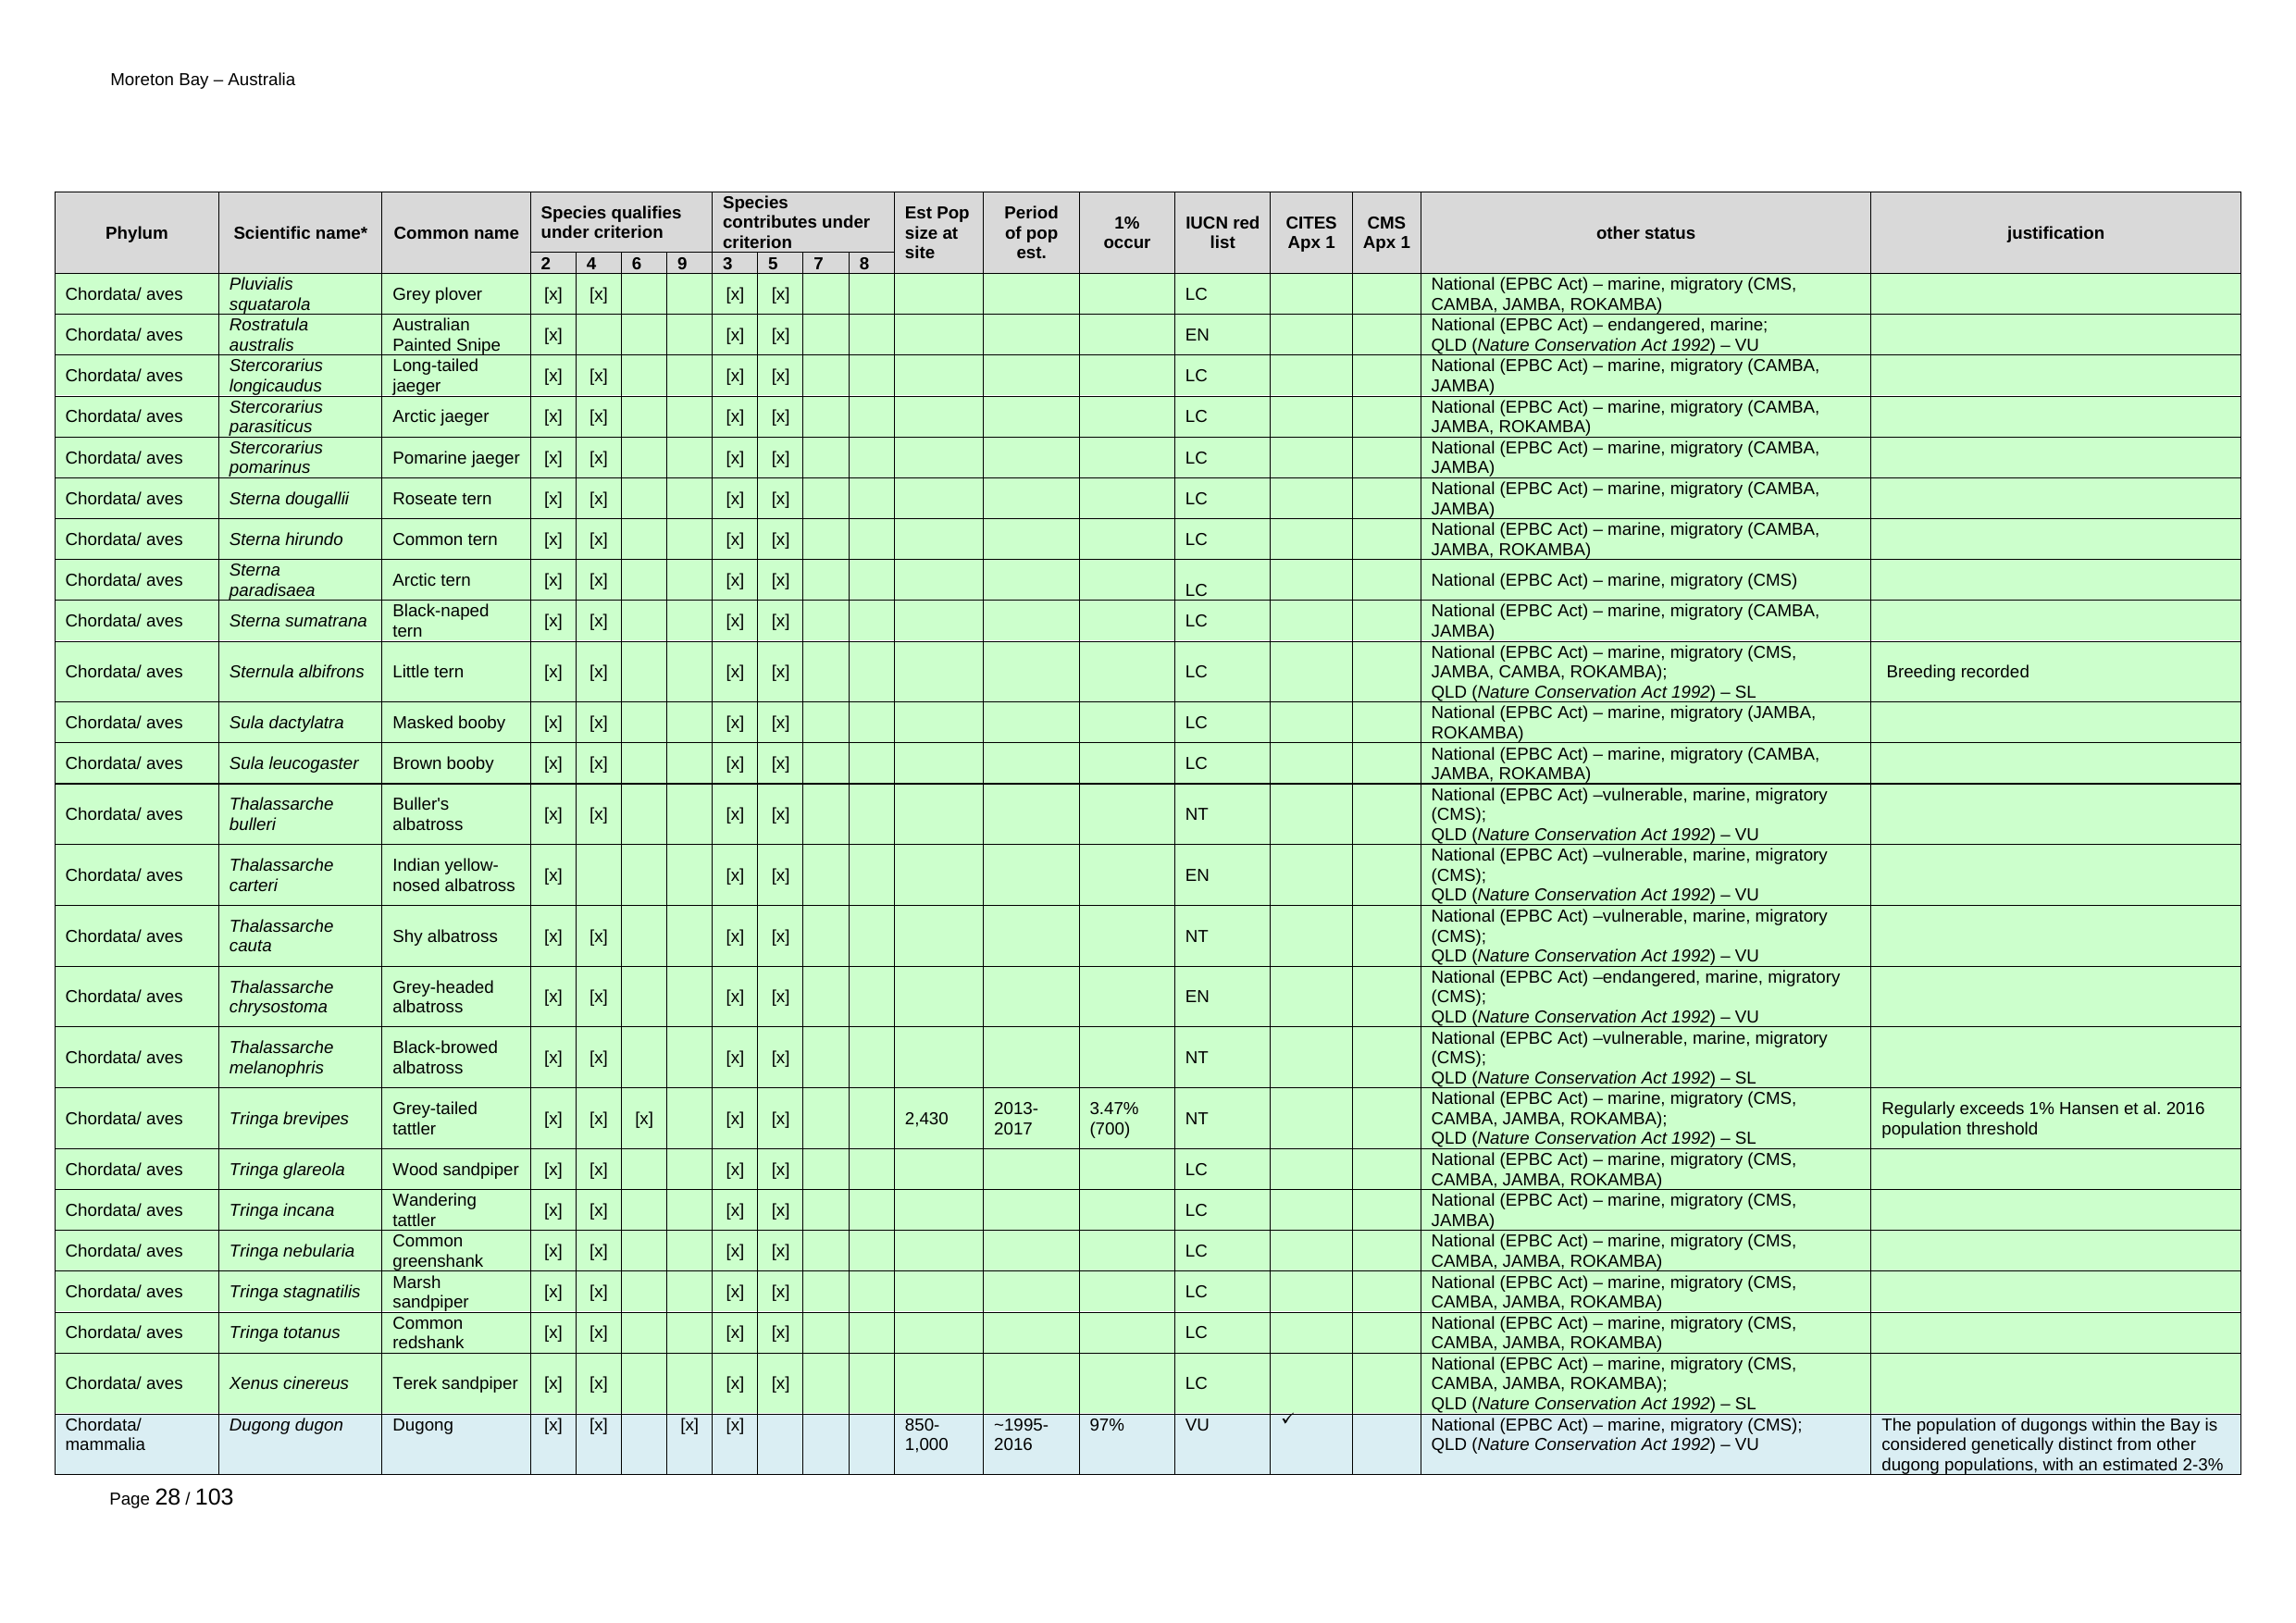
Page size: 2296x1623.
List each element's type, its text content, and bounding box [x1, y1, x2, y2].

table_cell [x] [531, 1149, 576, 1189]
table_cell [667, 1354, 712, 1413]
table_cell NT [1175, 1027, 1270, 1087]
table_cell [1271, 1415, 1352, 1474]
table_cell National (EPBC Act) – marine, migratory (CMS, CAMBA, JAMBA, ROKAMBA) [1421, 1313, 1870, 1353]
table_cell [x] [713, 478, 757, 518]
table_cell [622, 355, 666, 395]
table_cell [984, 397, 1079, 437]
table_cell [x] [758, 355, 802, 395]
table_cell Thalassarche melanophris [219, 1027, 381, 1087]
table_cell Chordata/ aves [56, 702, 218, 742]
table_cell LC [1175, 478, 1270, 518]
table_cell [622, 785, 666, 844]
table_cell [x] [531, 355, 576, 395]
table_cell [803, 642, 849, 701]
table_cell [984, 1149, 1079, 1189]
table_cell [1080, 1313, 1174, 1353]
table_cell Chordata/ aves [56, 478, 218, 518]
table_cell [x] [577, 1088, 621, 1148]
table_cell National (EPBC Act) –vulnerable, marine, migratory (CMS); QLD (Nature Conservation Act 1992) – SL [1421, 1027, 1870, 1087]
table_cell National (EPBC Act) – marine, migratory (CAMBA, JAMBA) [1421, 478, 1870, 518]
table_cell [x] [531, 1271, 576, 1311]
table_cell Chordata/ aves [56, 1313, 218, 1353]
table_cell [622, 315, 666, 354]
table_cell [1353, 1088, 1421, 1148]
table_cell [1080, 743, 1174, 783]
table_cell [1271, 1149, 1352, 1189]
table_cell [x] [713, 1088, 757, 1148]
table_cell [x] [713, 315, 757, 354]
table_cell [1353, 785, 1421, 844]
table_cell [1271, 642, 1352, 701]
table_header justification [1871, 192, 2240, 273]
table_header Period of pop est. [984, 192, 1079, 273]
table_cell [1271, 1231, 1352, 1270]
table_cell [850, 743, 894, 783]
table_cell [x] [758, 1271, 802, 1311]
table_cell Chordata/ aves [56, 785, 218, 844]
table_cell Chordata/ aves [56, 438, 218, 477]
table_cell [x] [758, 397, 802, 437]
table_header Phylum [56, 192, 218, 273]
table_cell [850, 1231, 894, 1270]
table_cell Common redshank [382, 1313, 530, 1353]
table_cell [x] [713, 1231, 757, 1270]
table_cell [1271, 519, 1352, 559]
table_cell [x] [577, 967, 621, 1026]
table_cell 9 [667, 253, 712, 273]
table_cell [850, 1271, 894, 1311]
table_cell [x] [713, 1415, 757, 1474]
table_cell Tringa glareola [219, 1149, 381, 1189]
table_cell [850, 438, 894, 477]
table_cell National (EPBC Act) – marine, migratory (CMS, JAMBA, CAMBA, ROKAMBA); QLD (Nature Conservation Act 1992) – SL [1421, 642, 1870, 701]
table_cell [1080, 1190, 1174, 1230]
table_cell [850, 845, 894, 905]
table_cell NT [1175, 906, 1270, 966]
table_cell [803, 315, 849, 354]
table_cell [895, 478, 983, 518]
table_cell [758, 1415, 802, 1474]
table_cell [622, 1415, 666, 1474]
table_cell National (EPBC Act) – marine, migratory (CMS, CAMBA, JAMBA, ROKAMBA) [1421, 1271, 1870, 1311]
table_cell [850, 1415, 894, 1474]
table_cell 2 [531, 253, 576, 273]
table_cell [x] [531, 642, 576, 701]
table_cell [x] [713, 1149, 757, 1189]
table_cell National (EPBC Act) – marine, migratory (CAMBA, JAMBA) [1421, 438, 1870, 477]
table_cell [803, 1271, 849, 1311]
table_cell [850, 1313, 894, 1353]
table_cell [803, 355, 849, 395]
table_cell [850, 560, 894, 600]
table_cell [1271, 1027, 1352, 1087]
table_cell National (EPBC Act) – marine, migratory (JAMBA, ROKAMBA) [1421, 702, 1870, 742]
table_cell Chordata/ mammalia [56, 1415, 218, 1474]
table_cell [622, 1354, 666, 1413]
table_cell [x] [758, 1313, 802, 1353]
table_cell [x] [577, 743, 621, 783]
table_cell [803, 1190, 849, 1230]
table_cell [622, 1027, 666, 1087]
table_cell [667, 519, 712, 559]
table_cell [667, 743, 712, 783]
table_cell [1080, 1149, 1174, 1189]
table_cell [1871, 1354, 2240, 1413]
table_cell Wandering tattler [382, 1190, 530, 1230]
table_cell Chordata/ aves [56, 1190, 218, 1230]
table_cell [1871, 845, 2240, 905]
table_cell [x] [577, 438, 621, 477]
table_cell National (EPBC Act) – marine, migratory (CMS, CAMBA, JAMBA, ROKAMBA) [1421, 1149, 1870, 1189]
table_cell [850, 1027, 894, 1087]
table_cell [850, 1354, 894, 1413]
table_cell [1271, 1088, 1352, 1148]
table_cell 2,430 [895, 1088, 983, 1148]
table_cell [1080, 642, 1174, 701]
table_cell LC [1175, 519, 1270, 559]
table_cell [1080, 845, 1174, 905]
table_cell [1871, 601, 2240, 640]
table_cell National (EPBC Act) – marine, migratory (CAMBA, JAMBA, ROKAMBA) [1421, 397, 1870, 437]
table_cell [803, 1415, 849, 1474]
table_header 1% occur [1080, 192, 1174, 273]
table_cell Chordata/ aves [56, 1231, 218, 1270]
table_cell National (EPBC Act) –endangered, marine, migratory (CMS); QLD (Nature Conservation Act 1992) – VU [1421, 967, 1870, 1026]
table_cell [x] [713, 743, 757, 783]
table_cell Common tern [382, 519, 530, 559]
table_cell [x] [622, 1088, 666, 1148]
table_cell [x] [758, 274, 802, 314]
table_cell [850, 274, 894, 314]
table_cell 8 [850, 253, 894, 273]
table_cell [895, 906, 983, 966]
table_cell [984, 519, 1079, 559]
table_cell [1271, 845, 1352, 905]
table_cell [850, 315, 894, 354]
table_cell Thalassarche cauta [219, 906, 381, 966]
table_cell [803, 845, 849, 905]
table_cell [x] [758, 1354, 802, 1413]
table_cell [1271, 967, 1352, 1026]
table_cell [984, 1271, 1079, 1311]
table_cell Chordata/ aves [56, 355, 218, 395]
table_cell [622, 1149, 666, 1189]
table_cell [1871, 478, 2240, 518]
table_cell Sterna hirundo [219, 519, 381, 559]
table_cell LC [1175, 1313, 1270, 1353]
table_cell [1871, 967, 2240, 1026]
table_cell [x] [531, 1027, 576, 1087]
table_cell LC [1175, 560, 1270, 600]
table_cell [667, 967, 712, 1026]
table_cell Long-tailed jaeger [382, 355, 530, 395]
table_cell Tringa totanus [219, 1313, 381, 1353]
table_cell [1353, 702, 1421, 742]
table_cell Chordata/ aves [56, 315, 218, 354]
table_cell [x] [713, 1313, 757, 1353]
table_cell 6 [622, 253, 666, 273]
table_cell Stercorarius pomarinus [219, 438, 381, 477]
table_cell Tringa nebularia [219, 1231, 381, 1270]
table_cell [984, 906, 1079, 966]
table_cell Terek sandpiper [382, 1354, 530, 1413]
table_cell [895, 1354, 983, 1413]
table_cell [667, 355, 712, 395]
table_cell [895, 274, 983, 314]
table_cell [667, 1027, 712, 1087]
table_cell [x] [531, 967, 576, 1026]
table_cell Chordata/ aves [56, 1088, 218, 1148]
table_cell [850, 355, 894, 395]
table_cell [895, 519, 983, 559]
table_cell Thalassarche chrysostoma [219, 967, 381, 1026]
table_cell [984, 743, 1079, 783]
table_cell Sterna paradisaea [219, 560, 381, 600]
table_cell National (EPBC Act) – marine, migratory (CMS, JAMBA) [1421, 1190, 1870, 1230]
table_cell EN [1175, 845, 1270, 905]
table_cell [x] [577, 274, 621, 314]
table_cell [895, 1231, 983, 1270]
table_cell [x] [758, 967, 802, 1026]
table_cell [x] [577, 906, 621, 966]
table_cell [984, 438, 1079, 477]
table_cell [803, 397, 849, 437]
table_cell [x] [713, 397, 757, 437]
table_cell [1871, 1271, 2240, 1311]
table_cell [667, 397, 712, 437]
table_cell [803, 1088, 849, 1148]
table_cell [667, 438, 712, 477]
table_cell Shy albatross [382, 906, 530, 966]
table_cell [x] [531, 1231, 576, 1270]
table_cell LC [1175, 1231, 1270, 1270]
table_cell [x] [758, 906, 802, 966]
table_cell [1080, 355, 1174, 395]
table_cell 3.47% (700) [1080, 1088, 1174, 1148]
table_cell [667, 1231, 712, 1270]
table_cell Chordata/ aves [56, 1271, 218, 1311]
table_cell [984, 315, 1079, 354]
table_cell Grey-tailed tattler [382, 1088, 530, 1148]
table_cell [850, 642, 894, 701]
table_cell LC [1175, 1190, 1270, 1230]
table_cell [x] [758, 702, 802, 742]
table_cell [x] [531, 397, 576, 437]
table_cell 4 [577, 253, 621, 273]
table_cell [1080, 967, 1174, 1026]
table_cell National (EPBC Act) – marine, migratory (CAMBA, JAMBA) [1421, 355, 1870, 395]
table_cell [1353, 1027, 1421, 1087]
table_cell [1080, 438, 1174, 477]
table_cell [984, 967, 1079, 1026]
table_cell [x] [577, 397, 621, 437]
table_cell [x] [713, 438, 757, 477]
table_cell [x] [531, 1354, 576, 1413]
table_cell [1080, 1231, 1174, 1270]
table_cell [895, 1190, 983, 1230]
table_cell [x] [758, 315, 802, 354]
table_cell [1353, 519, 1421, 559]
table_cell [667, 642, 712, 701]
table_cell [803, 519, 849, 559]
table_cell [803, 967, 849, 1026]
table_cell [1080, 560, 1174, 600]
table_cell [1080, 274, 1174, 314]
table_cell [850, 1149, 894, 1189]
table_cell [1871, 519, 2240, 559]
table_cell [895, 702, 983, 742]
table_cell [1871, 560, 2240, 600]
table_cell [x] [531, 845, 576, 905]
table_cell Dugong [382, 1415, 530, 1474]
table_cell [x] [577, 1027, 621, 1087]
table_cell [x] [531, 743, 576, 783]
table_cell [667, 906, 712, 966]
table_cell National (EPBC Act) – marine, migratory (CMS, CAMBA, JAMBA, ROKAMBA); QLD (Nature Conservation Act 1992) – SL [1421, 1354, 1870, 1413]
table_cell National (EPBC Act) – marine, migratory (CAMBA, JAMBA) [1421, 601, 1870, 640]
table_cell [x] [713, 274, 757, 314]
table_cell [x] [531, 785, 576, 844]
table_cell [1080, 702, 1174, 742]
table_cell Pluvialis squatarola [219, 274, 381, 314]
table_cell Tringa stagnatilis [219, 1271, 381, 1311]
table_cell [667, 1313, 712, 1353]
table_cell Sterna sumatrana [219, 601, 381, 640]
table_cell [667, 1149, 712, 1189]
table_cell [1871, 1190, 2240, 1230]
table_cell [622, 906, 666, 966]
table_cell [x] [531, 519, 576, 559]
table_cell [x] [758, 438, 802, 477]
table_cell [895, 601, 983, 640]
table_cell [850, 906, 894, 966]
table_cell [1271, 1190, 1352, 1230]
table_cell [x] [667, 1415, 712, 1474]
table_cell [1871, 702, 2240, 742]
table_cell [622, 702, 666, 742]
table_cell National (EPBC Act) – marine, migratory (CMS, CAMBA, JAMBA, ROKAMBA); QLD (Nature Conservation Act 1992) – SL [1421, 1088, 1870, 1148]
table_cell [x] [713, 1027, 757, 1087]
table_cell [803, 1354, 849, 1413]
table_cell [1871, 785, 2240, 844]
table_cell [850, 397, 894, 437]
table_cell [622, 274, 666, 314]
table_cell [1353, 274, 1421, 314]
table_cell [803, 1149, 849, 1189]
table_cell Little tern [382, 642, 530, 701]
table_cell [895, 642, 983, 701]
table_cell [x] [713, 1190, 757, 1230]
table_cell Stercorarius longicaudus [219, 355, 381, 395]
table_cell [1871, 397, 2240, 437]
table_cell [622, 560, 666, 600]
table_cell [667, 274, 712, 314]
table_cell [803, 478, 849, 518]
table_cell [850, 702, 894, 742]
table_cell [984, 355, 1079, 395]
table_cell National (EPBC Act) – marine, migratory (CMS, CAMBA, JAMBA, ROKAMBA) [1421, 1231, 1870, 1270]
table_cell Black-browed albatross [382, 1027, 530, 1087]
table_cell [1353, 1354, 1421, 1413]
table_cell LC [1175, 1354, 1270, 1413]
table_cell [1080, 601, 1174, 640]
table_cell [x] [577, 1231, 621, 1270]
table_cell [622, 519, 666, 559]
table_cell Indian yellow-nosed albatross [382, 845, 530, 905]
table_cell LC [1175, 397, 1270, 437]
table_cell LC [1175, 1149, 1270, 1189]
table_cell [x] [577, 1313, 621, 1353]
table_cell [x] [531, 1415, 576, 1474]
table_cell [x] [531, 315, 576, 354]
table_cell [x] [531, 478, 576, 518]
table_cell [622, 1231, 666, 1270]
table_cell [1353, 397, 1421, 437]
table_cell [803, 785, 849, 844]
table_cell [622, 478, 666, 518]
table_cell [667, 1190, 712, 1230]
table_cell [1871, 1313, 2240, 1353]
table_cell [x] [713, 519, 757, 559]
table_cell Marsh sandpiper [382, 1271, 530, 1311]
table_cell [984, 560, 1079, 600]
table_cell [x] [713, 845, 757, 905]
table_cell [x] [577, 1354, 621, 1413]
table_cell VU [1175, 1415, 1270, 1474]
table_cell [x] [758, 845, 802, 905]
table_cell [803, 743, 849, 783]
table_cell [x] [758, 1149, 802, 1189]
table_cell [895, 438, 983, 477]
table_cell [1271, 397, 1352, 437]
table_cell Sternula albifrons [219, 642, 381, 701]
table_cell [1353, 1149, 1421, 1189]
table_cell [x] [713, 642, 757, 701]
table_cell [x] [577, 355, 621, 395]
table_cell [850, 478, 894, 518]
table_cell [667, 785, 712, 844]
table_cell [1271, 702, 1352, 742]
table_cell [667, 601, 712, 640]
table_cell 3 [713, 253, 757, 273]
table_cell [x] [531, 438, 576, 477]
table_cell [x] [713, 702, 757, 742]
table_cell [1353, 315, 1421, 354]
table_cell Stercorarius parasiticus [219, 397, 381, 437]
table_cell [984, 1231, 1079, 1270]
table_cell [1271, 1271, 1352, 1311]
table_cell Chordata/ aves [56, 397, 218, 437]
table_cell [1080, 519, 1174, 559]
table_cell [1080, 1271, 1174, 1311]
table_cell [803, 560, 849, 600]
table_cell Chordata/ aves [56, 560, 218, 600]
table_cell [x] [577, 478, 621, 518]
table_cell [803, 1231, 849, 1270]
table_header CITES Apx 1 [1271, 192, 1352, 273]
table_cell [x] [531, 274, 576, 314]
table_cell Buller's albatross [382, 785, 530, 844]
table_cell [1271, 743, 1352, 783]
table_cell [1353, 906, 1421, 966]
table_cell [1080, 397, 1174, 437]
table_cell [1871, 906, 2240, 966]
table_cell [x] [758, 743, 802, 783]
table_cell [1271, 438, 1352, 477]
table_cell [622, 642, 666, 701]
table_cell [622, 438, 666, 477]
table_cell [x] [531, 560, 576, 600]
table_cell [x] [758, 560, 802, 600]
table_cell [895, 1271, 983, 1311]
table_cell [622, 397, 666, 437]
table_cell [984, 478, 1079, 518]
table_header Species contributes under criterion [713, 192, 894, 252]
table_cell Chordata/ aves [56, 1354, 218, 1413]
table_cell [1080, 1027, 1174, 1087]
table_cell [895, 845, 983, 905]
table_cell [803, 1027, 849, 1087]
table_cell Arctic jaeger [382, 397, 530, 437]
table_cell Thalassarche carteri [219, 845, 381, 905]
table_cell [622, 845, 666, 905]
table_cell Regularly exceeds 1% Hansen et al. 2016 population threshold [1871, 1088, 2240, 1148]
table_header Scientific name* [219, 192, 381, 273]
table_cell [850, 785, 894, 844]
table_cell [1271, 478, 1352, 518]
table_cell Sterna dougallii [219, 478, 381, 518]
table_cell [1271, 560, 1352, 600]
table_cell [895, 967, 983, 1026]
table_cell [1271, 274, 1352, 314]
table_cell [1080, 906, 1174, 966]
table_cell [1353, 601, 1421, 640]
table_cell [x] [713, 967, 757, 1026]
table_cell [1353, 355, 1421, 395]
table_cell Tringa incana [219, 1190, 381, 1230]
table_cell [1353, 642, 1421, 701]
table_cell [1353, 1271, 1421, 1311]
table_cell [x] [577, 702, 621, 742]
table_cell Grey plover [382, 274, 530, 314]
table_header other status [1421, 192, 1870, 273]
table_cell [x] [758, 519, 802, 559]
table_cell [x] [713, 560, 757, 600]
table_cell Arctic tern [382, 560, 530, 600]
table_cell [x] [758, 1190, 802, 1230]
table_cell [x] [758, 1027, 802, 1087]
table_header Est Pop size at site [895, 192, 983, 273]
table_cell [1353, 1313, 1421, 1353]
table_cell [1871, 438, 2240, 477]
table_cell [1353, 845, 1421, 905]
table_cell [667, 560, 712, 600]
table_cell [1353, 1231, 1421, 1270]
table_header CMS Apx 1 [1353, 192, 1421, 273]
table_cell [x] [577, 560, 621, 600]
table_cell [x] [713, 355, 757, 395]
table_cell Chordata/ aves [56, 967, 218, 1026]
table_cell [x] [531, 906, 576, 966]
table_cell National (EPBC Act) – marine, migratory (CMS); QLD (Nature Conservation Act 1992) – VU [1421, 1415, 1870, 1474]
table_cell Chordata/ aves [56, 845, 218, 905]
table_cell [1353, 743, 1421, 783]
table_cell National (EPBC Act) – marine, migratory (CMS) [1421, 560, 1870, 600]
table_cell [1871, 274, 2240, 314]
table_cell National (EPBC Act) –vulnerable, marine, migratory (CMS); QLD (Nature Conservation Act 1992) – VU [1421, 906, 1870, 966]
table_cell [984, 702, 1079, 742]
table_cell LC [1175, 355, 1270, 395]
table_cell ~1995- 2016 [984, 1415, 1079, 1474]
table_cell [622, 967, 666, 1026]
table_cell NT [1175, 785, 1270, 844]
table_cell [1080, 785, 1174, 844]
table_cell [850, 967, 894, 1026]
table_cell [1271, 1354, 1352, 1413]
table_cell [667, 702, 712, 742]
table_cell [895, 785, 983, 844]
table_cell LC [1175, 743, 1270, 783]
table_cell LC [1175, 438, 1270, 477]
table_cell [x] [758, 785, 802, 844]
table_cell [984, 642, 1079, 701]
table_cell [1271, 785, 1352, 844]
table_cell [1353, 560, 1421, 600]
table_cell [x] [577, 785, 621, 844]
table_cell LC [1175, 642, 1270, 701]
table_cell Breeding recorded [1871, 642, 2240, 701]
table_cell Chordata/ aves [56, 743, 218, 783]
table_cell [1353, 967, 1421, 1026]
table_cell LC [1175, 1271, 1270, 1311]
table_cell [1271, 355, 1352, 395]
table_cell [667, 315, 712, 354]
table_cell [850, 601, 894, 640]
table_cell [1871, 1149, 2240, 1189]
table_cell [803, 702, 849, 742]
table_cell [895, 315, 983, 354]
table_cell [1080, 478, 1174, 518]
table_cell LC [1175, 702, 1270, 742]
table_header IUCN red list [1175, 192, 1270, 273]
table_cell Rostratula australis [219, 315, 381, 354]
table_cell [984, 274, 1079, 314]
table_cell [1353, 1190, 1421, 1230]
table_cell [803, 601, 849, 640]
table_cell Black-naped tern [382, 601, 530, 640]
table_cell [x] [577, 519, 621, 559]
table_cell [x] [531, 1190, 576, 1230]
table_cell 5 [758, 253, 802, 273]
table_cell [x] [577, 1271, 621, 1311]
table_cell [803, 1313, 849, 1353]
table_cell Dugong dugon [219, 1415, 381, 1474]
table_cell National (EPBC Act) – marine, migratory (CAMBA, JAMBA, ROKAMBA) [1421, 519, 1870, 559]
table_cell Masked booby [382, 702, 530, 742]
table_cell [1271, 906, 1352, 966]
table_cell 2013-2017 [984, 1088, 1079, 1148]
table_cell EN [1175, 315, 1270, 354]
table_cell Sula leucogaster [219, 743, 381, 783]
table_cell [850, 519, 894, 559]
table_cell [667, 478, 712, 518]
table_cell Roseate tern [382, 478, 530, 518]
table_cell [895, 355, 983, 395]
table_cell [577, 315, 621, 354]
table_cell [x] [531, 601, 576, 640]
table_cell [622, 1271, 666, 1311]
table_cell Brown booby [382, 743, 530, 783]
table_cell [895, 743, 983, 783]
table_cell [x] [577, 1149, 621, 1189]
table_cell [667, 1271, 712, 1311]
table_cell [1871, 315, 2240, 354]
table_cell [x] [758, 601, 802, 640]
table_cell Grey-headed albatross [382, 967, 530, 1026]
table_cell Chordata/ aves [56, 1027, 218, 1087]
table_cell Tringa brevipes [219, 1088, 381, 1148]
table_cell [1353, 1415, 1421, 1474]
table_cell National (EPBC Act) –vulnerable, marine, migratory (CMS); QLD (Nature Conservation Act 1992) – VU [1421, 785, 1870, 844]
table_cell [x] [531, 1088, 576, 1148]
table_cell [622, 743, 666, 783]
table_cell National (EPBC Act) – endangered, marine; QLD (Nature Conservation Act 1992) – VU [1421, 315, 1870, 354]
table_cell [1271, 1313, 1352, 1353]
table_cell EN [1175, 967, 1270, 1026]
table_cell LC [1175, 274, 1270, 314]
table_cell [x] [713, 601, 757, 640]
table_cell [667, 845, 712, 905]
table_cell [x] [758, 1088, 802, 1148]
table_cell [x] [577, 1190, 621, 1230]
table_cell Wood sandpiper [382, 1149, 530, 1189]
table_cell [1080, 315, 1174, 354]
table_cell [850, 1088, 894, 1148]
table_cell [803, 274, 849, 314]
table_cell [x] [577, 601, 621, 640]
table_cell [1271, 315, 1352, 354]
table_cell [x] [577, 1415, 621, 1474]
table_cell Thalassarche bulleri [219, 785, 381, 844]
table_cell Chordata/ aves [56, 519, 218, 559]
table_cell Pomarine jaeger [382, 438, 530, 477]
table_cell [1080, 1354, 1174, 1413]
table_cell [895, 1313, 983, 1353]
table_cell [622, 1313, 666, 1353]
table_cell [895, 1027, 983, 1087]
table_cell [x] [758, 642, 802, 701]
table_cell [1353, 478, 1421, 518]
table_cell [x] [577, 642, 621, 701]
table_cell [x] [758, 478, 802, 518]
table_cell [1871, 1231, 2240, 1270]
table_cell Chordata/ aves [56, 906, 218, 966]
table_cell [984, 1354, 1079, 1413]
table_cell Australian Painted Snipe [382, 315, 530, 354]
table_header Species qualifies under criterion [531, 192, 712, 252]
table_cell [1871, 743, 2240, 783]
table_cell Chordata/ aves [56, 601, 218, 640]
table_cell Xenus cinereus [219, 1354, 381, 1413]
table_cell 7 [803, 253, 849, 273]
table_cell [895, 1149, 983, 1189]
table_cell [1353, 438, 1421, 477]
table_cell [1871, 355, 2240, 395]
table_cell [984, 601, 1079, 640]
table_cell [x] [713, 785, 757, 844]
table_cell Sula dactylatra [219, 702, 381, 742]
table_cell Chordata/ aves [56, 642, 218, 701]
table_cell [x] [713, 1354, 757, 1413]
table_cell Common greenshank [382, 1231, 530, 1270]
table_cell 97% [1080, 1415, 1174, 1474]
table_cell [622, 601, 666, 640]
table_cell Chordata/ aves [56, 274, 218, 314]
table_cell [895, 397, 983, 437]
table_cell [x] [531, 1313, 576, 1353]
table_cell [803, 906, 849, 966]
table_cell Chordata/ aves [56, 1149, 218, 1189]
table_cell [984, 785, 1079, 844]
table_cell [895, 560, 983, 600]
table_cell National (EPBC Act) –vulnerable, marine, migratory (CMS); QLD (Nature Conservation Act 1992) – VU [1421, 845, 1870, 905]
table_cell [1871, 1027, 2240, 1087]
table_cell [667, 1088, 712, 1148]
table_cell 850-1,000 [895, 1415, 983, 1474]
table_cell [x] [713, 906, 757, 966]
table_cell [x] [758, 1231, 802, 1270]
table_cell [x] [713, 1271, 757, 1311]
table_cell [803, 438, 849, 477]
table_cell [984, 845, 1079, 905]
table_cell [1271, 601, 1352, 640]
table_cell [622, 1190, 666, 1230]
table_cell [850, 1190, 894, 1230]
table_cell National (EPBC Act) – marine, migratory (CAMBA, JAMBA, ROKAMBA) [1421, 743, 1870, 783]
table_cell LC [1175, 601, 1270, 640]
table_cell NT [1175, 1088, 1270, 1148]
table_header Common name [382, 192, 530, 273]
table_cell National (EPBC Act) – marine, migratory (CMS, CAMBA, JAMBA, ROKAMBA) [1421, 274, 1870, 314]
table_cell [984, 1027, 1079, 1087]
table_cell [577, 845, 621, 905]
table_cell [x] [531, 702, 576, 742]
table_cell [984, 1190, 1079, 1230]
table_cell [984, 1313, 1079, 1353]
